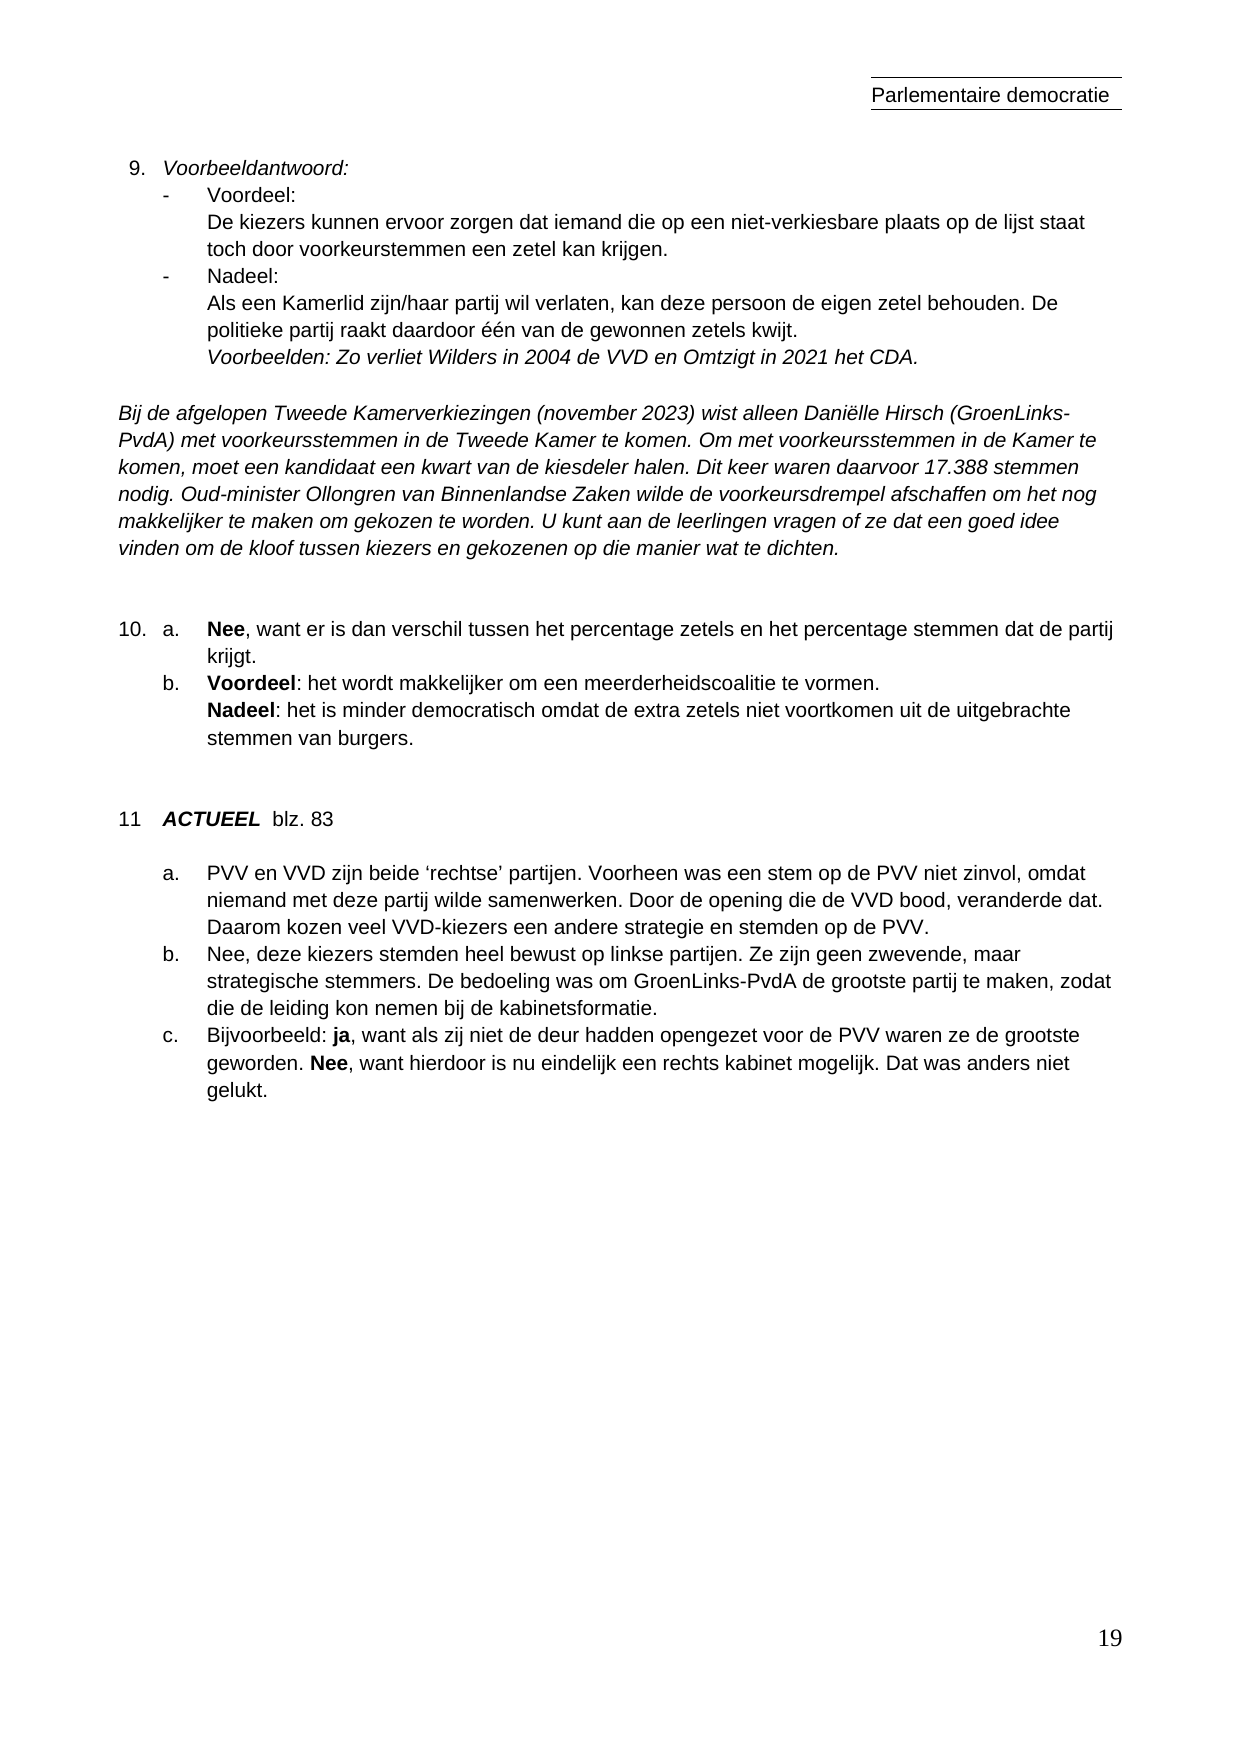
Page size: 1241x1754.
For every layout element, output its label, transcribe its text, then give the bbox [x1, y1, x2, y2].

text Voorbeelden: Zo verliet Wilders in 2004 de VVD en Omtzigt in 2021 het CDA. [207, 343, 1122, 370]
text a. PVV en VVD zijn beide ‘rechtse’ partijen. Voorheen was een stem op de PVV niet zinvol, omdat niemand met deze partij wilde samenwerken. Door de opening die de VVD bood, veranderde dat. Daarom kozen veel VVD-kiezers een andere strategie en stemden op de PVV. [162, 858, 1122, 939]
text c. Bijvoorbeeld: ja, want als zij niet de deur hadden opengezet voor de PVV waren ze de grootste geworden. Nee, want hierdoor is nu eindelijk een rechts kabinet mogelijk. Dat was anders niet gelukt. [162, 1020, 1122, 1101]
text 10. a. Nee, want er is dan verschil tussen het percentage zetels en het percentage stemmen dat de partij krijgt. [118, 614, 1122, 668]
text - Nadeel: Als een Kamerlid zijn/haar partij wil verlaten, kan deze persoon de eigen zetel behouden. De politieke partij raakt daardoor één van de gewonnen zetels kwijt. [162, 262, 1122, 343]
text Nadeel: het is minder democratisch omdat de extra zetels niet voortkomen uit de uitgebrachte stemmen van burgers. [207, 695, 1122, 749]
text 9. Voorbeeldantwoord: [129, 153, 1122, 181]
text - Voordeel: De kiezers kunnen ervoor zorgen dat iemand die op een niet-verkiesbare plaats op de lijst staat toch door voorkeurstemmen een zetel kan krijgen. [162, 181, 1122, 262]
text Bij de afgelopen Tweede Kamerverkiezingen (november 2023) wist alleen Daniëlle Hirsch (GroenLinks-PvdA) met voorkeursstemmen in de Tweede Kamer te komen. Om met voorkeursstemmen in de Kamer te komen, moet een kandidaat een kwart van de kiesdeler halen. Dit keer waren daarvoor 17.388 stemmen nodig. Oud-minister Ollongren van Binnenlandse Zaken wilde de voorkeursdrempel afschaffen om het nog makkelijker te maken om gekozen te worden. U kunt aan de leerlingen vragen of ze dat een goed idee vinden om de kloof tussen kiezers en gekozenen op die manier wat te dichten. [118, 397, 1122, 560]
text b. Nee, deze kiezers stemden heel bewust op linkse partijen. Ze zijn geen zwevende, maar strategische stemmers. De bedoeling was om GroenLinks-PvdA de grootste partij te maken, zodat die de leiding kon nemen bij de kabinetsformatie. [162, 939, 1122, 1020]
text b. Voordeel: het wordt makkelijker om een meerderheidscoalitie te vormen. [162, 668, 1122, 695]
text 11 ACTUEEL blz. 83 [118, 803, 1122, 831]
